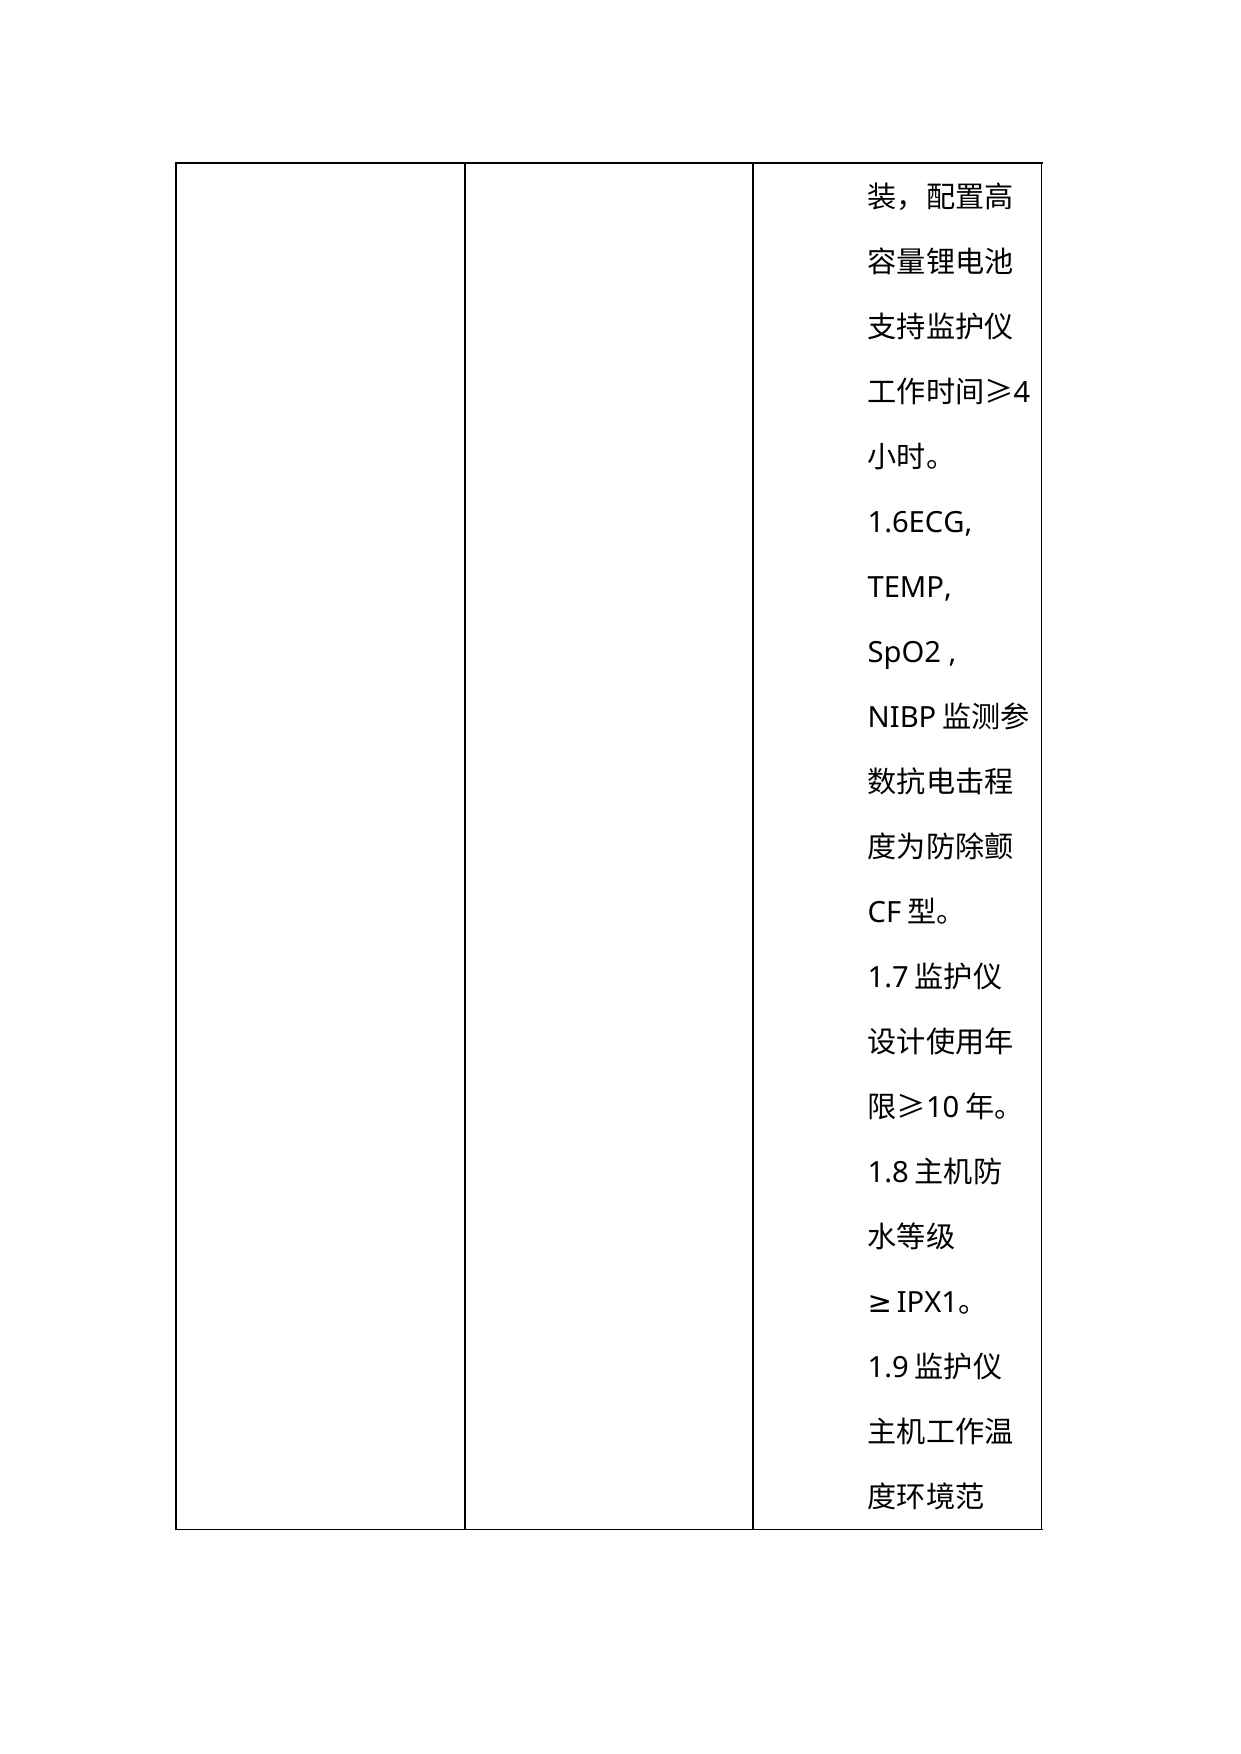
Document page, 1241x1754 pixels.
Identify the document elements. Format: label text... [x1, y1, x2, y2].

table_cell 1 [177, 164, 464, 1528]
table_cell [754, 164, 1041, 1528]
table_cell [466, 164, 752, 1528]
